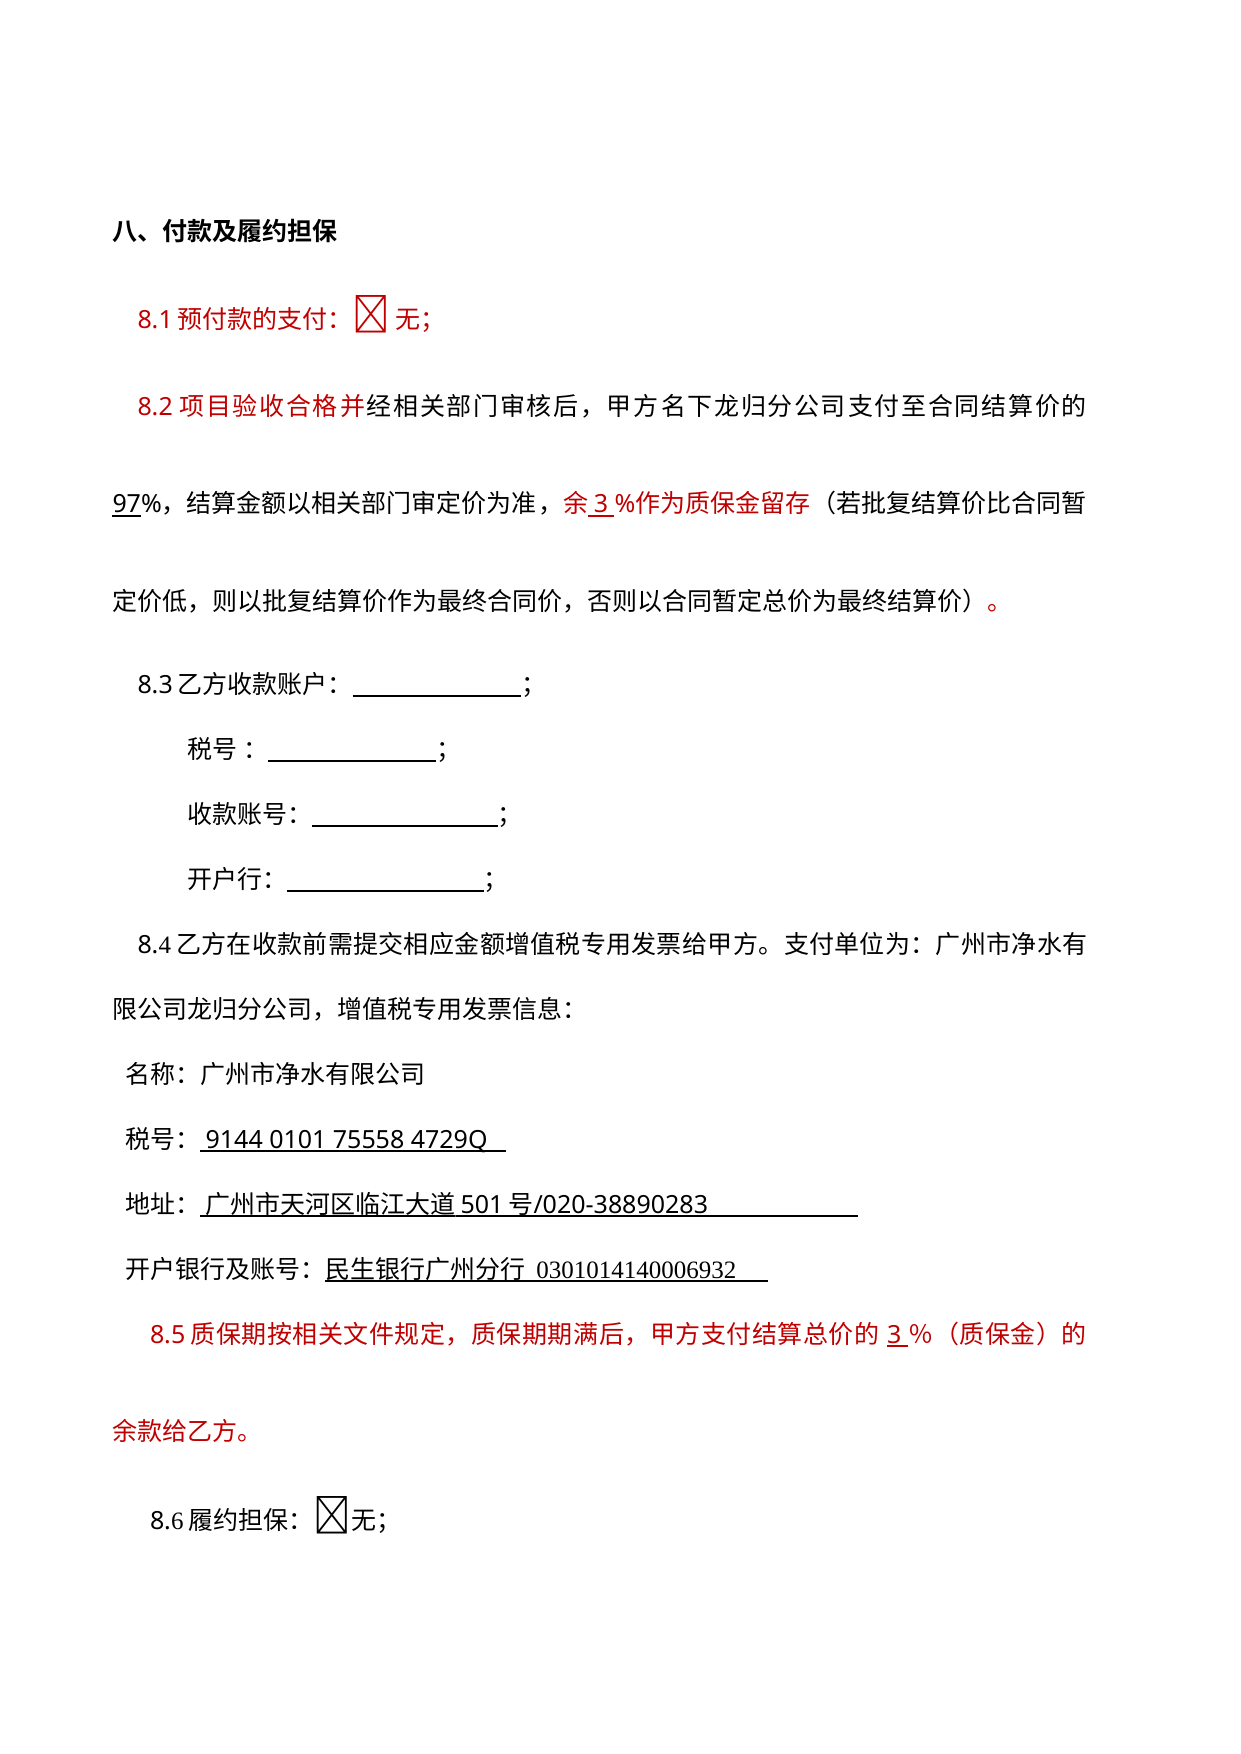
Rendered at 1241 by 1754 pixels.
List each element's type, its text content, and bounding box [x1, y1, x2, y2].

text 8.3乙方收款账户： ； [112, 650, 1087, 715]
text 收款账号： ； [112, 780, 1087, 845]
text 8.4乙方在收款前需提交相应金额增值税专用发票给甲方。支付单位为：广州市净水有限公司龙归分公司，增值税专用发票信息： [112, 910, 1087, 1040]
text 税号： 9144 0101 75558 4729Q [112, 1105, 1087, 1170]
text 开户行： ； [112, 845, 1087, 910]
text 8.5质保期按相关文件规定，质保期期满后，甲方支付结算总价的3 ％（质保金）的余款给乙方。 [112, 1300, 1087, 1462]
text 8.1预付款的支付： 无； [112, 280, 1087, 345]
text 名称：广州市净水有限公司 [112, 1040, 1087, 1105]
text 8.6履约担保：无； [112, 1481, 1087, 1546]
text 8.2项目验收合格并经相关部门审核后，甲方名下龙归分公司支付至合同结算价的97%，结算金额以相关部门审定价为准，余 3 %作为质保金留存（若批复结算价比合同暂定价低，则以批复结算价作为最终合同价，否则以合同暂定总价为最终结算价）。 [112, 372, 1087, 632]
text 地址： 广州市天河区临江大道501号/020-38890283 [112, 1170, 1087, 1235]
text 开户银行及账号：民生银行广州分行 0301014140006932 [112, 1235, 1087, 1300]
text 八、付款及履约担保 [112, 197, 1087, 262]
text 税号 ： ； [112, 715, 1087, 780]
